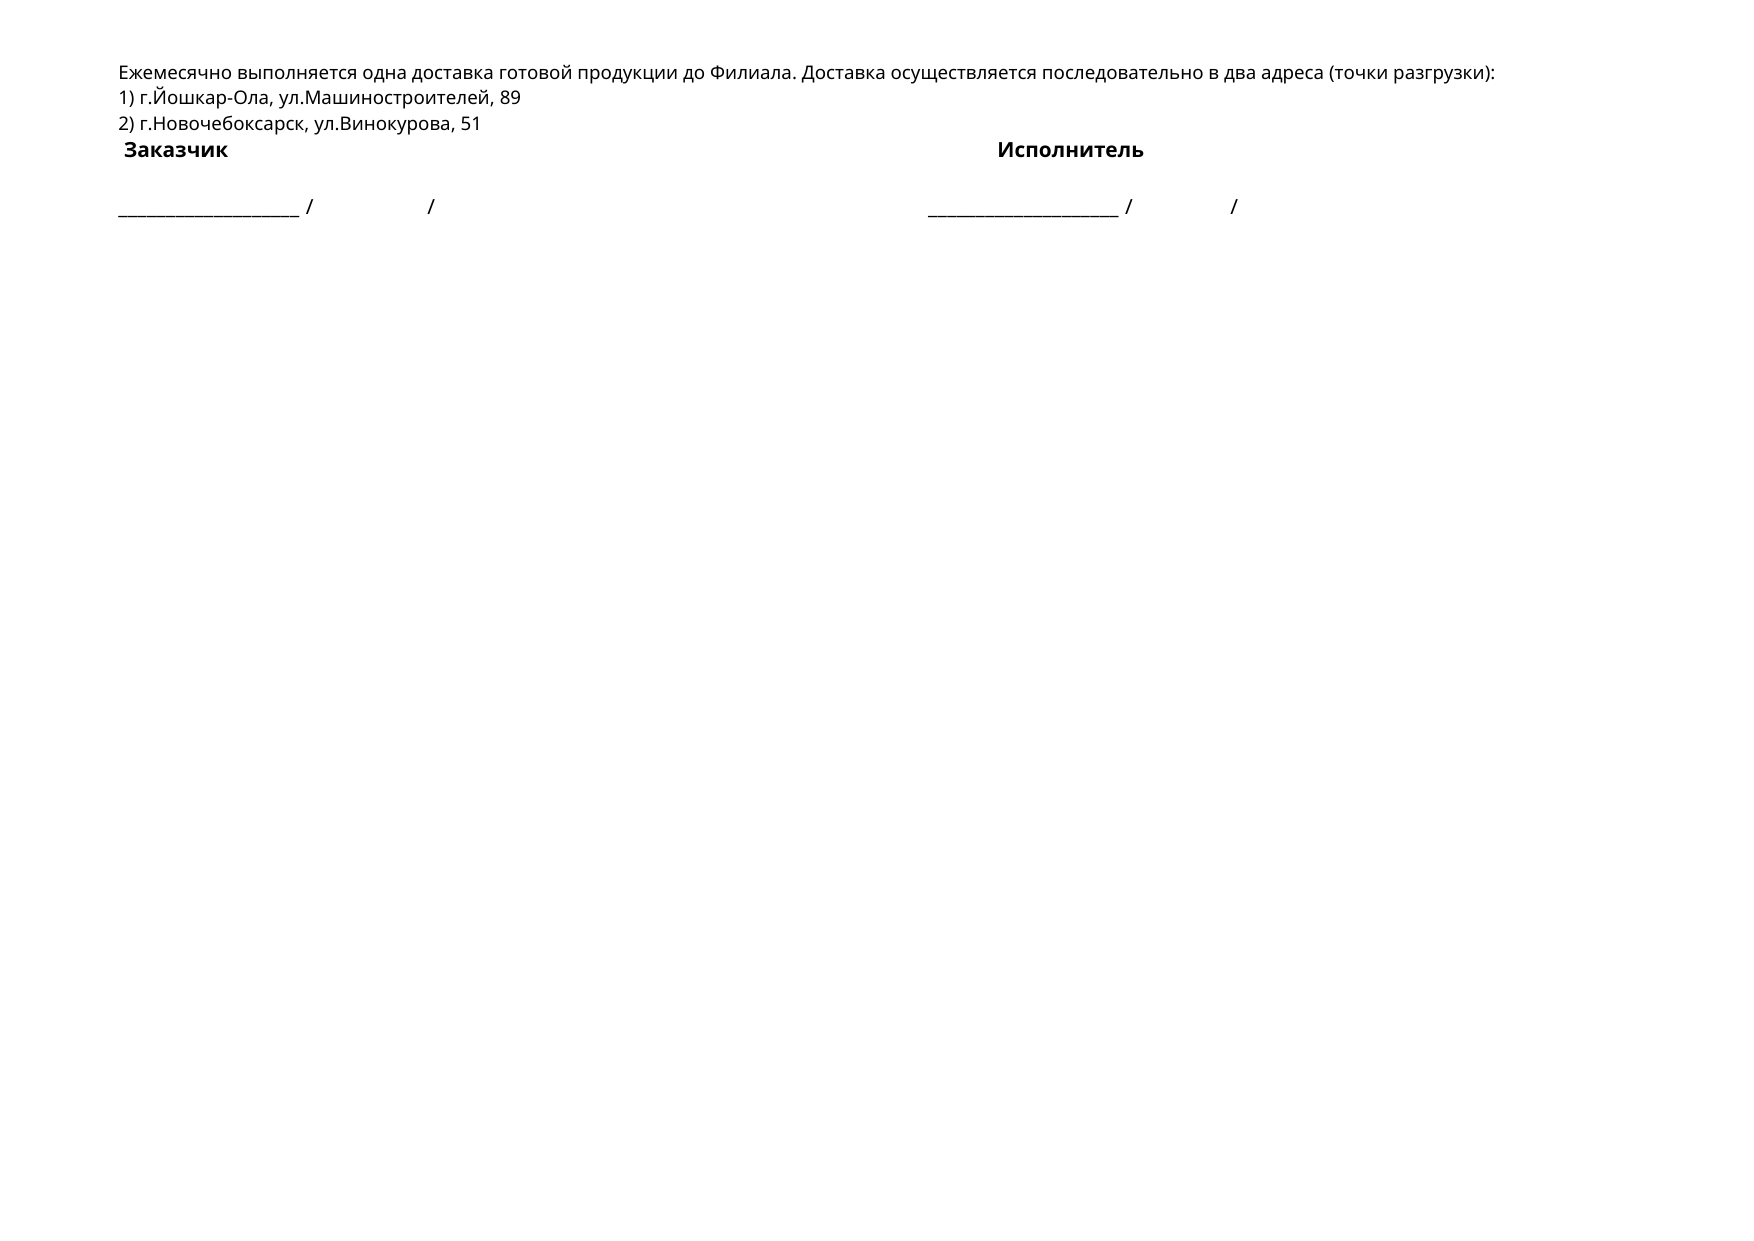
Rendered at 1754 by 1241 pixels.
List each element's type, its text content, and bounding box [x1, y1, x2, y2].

text Заказчик Исполнитель [118, 136, 1651, 164]
text ___________________ / / ____________________ / / [118, 192, 1651, 221]
text 1) г.Йошкар-Ола, ул.Машиностроителей, 89 [118, 84, 1651, 110]
text Ежемесячно выполняется одна доставка готовой продукции до Филиала. Доставка осуществляется последовательно в два адреса (точки разгрузки): [118, 59, 1651, 84]
text 2) г.Новочебоксарск, ул.Винокурова, 51 [118, 110, 1651, 136]
